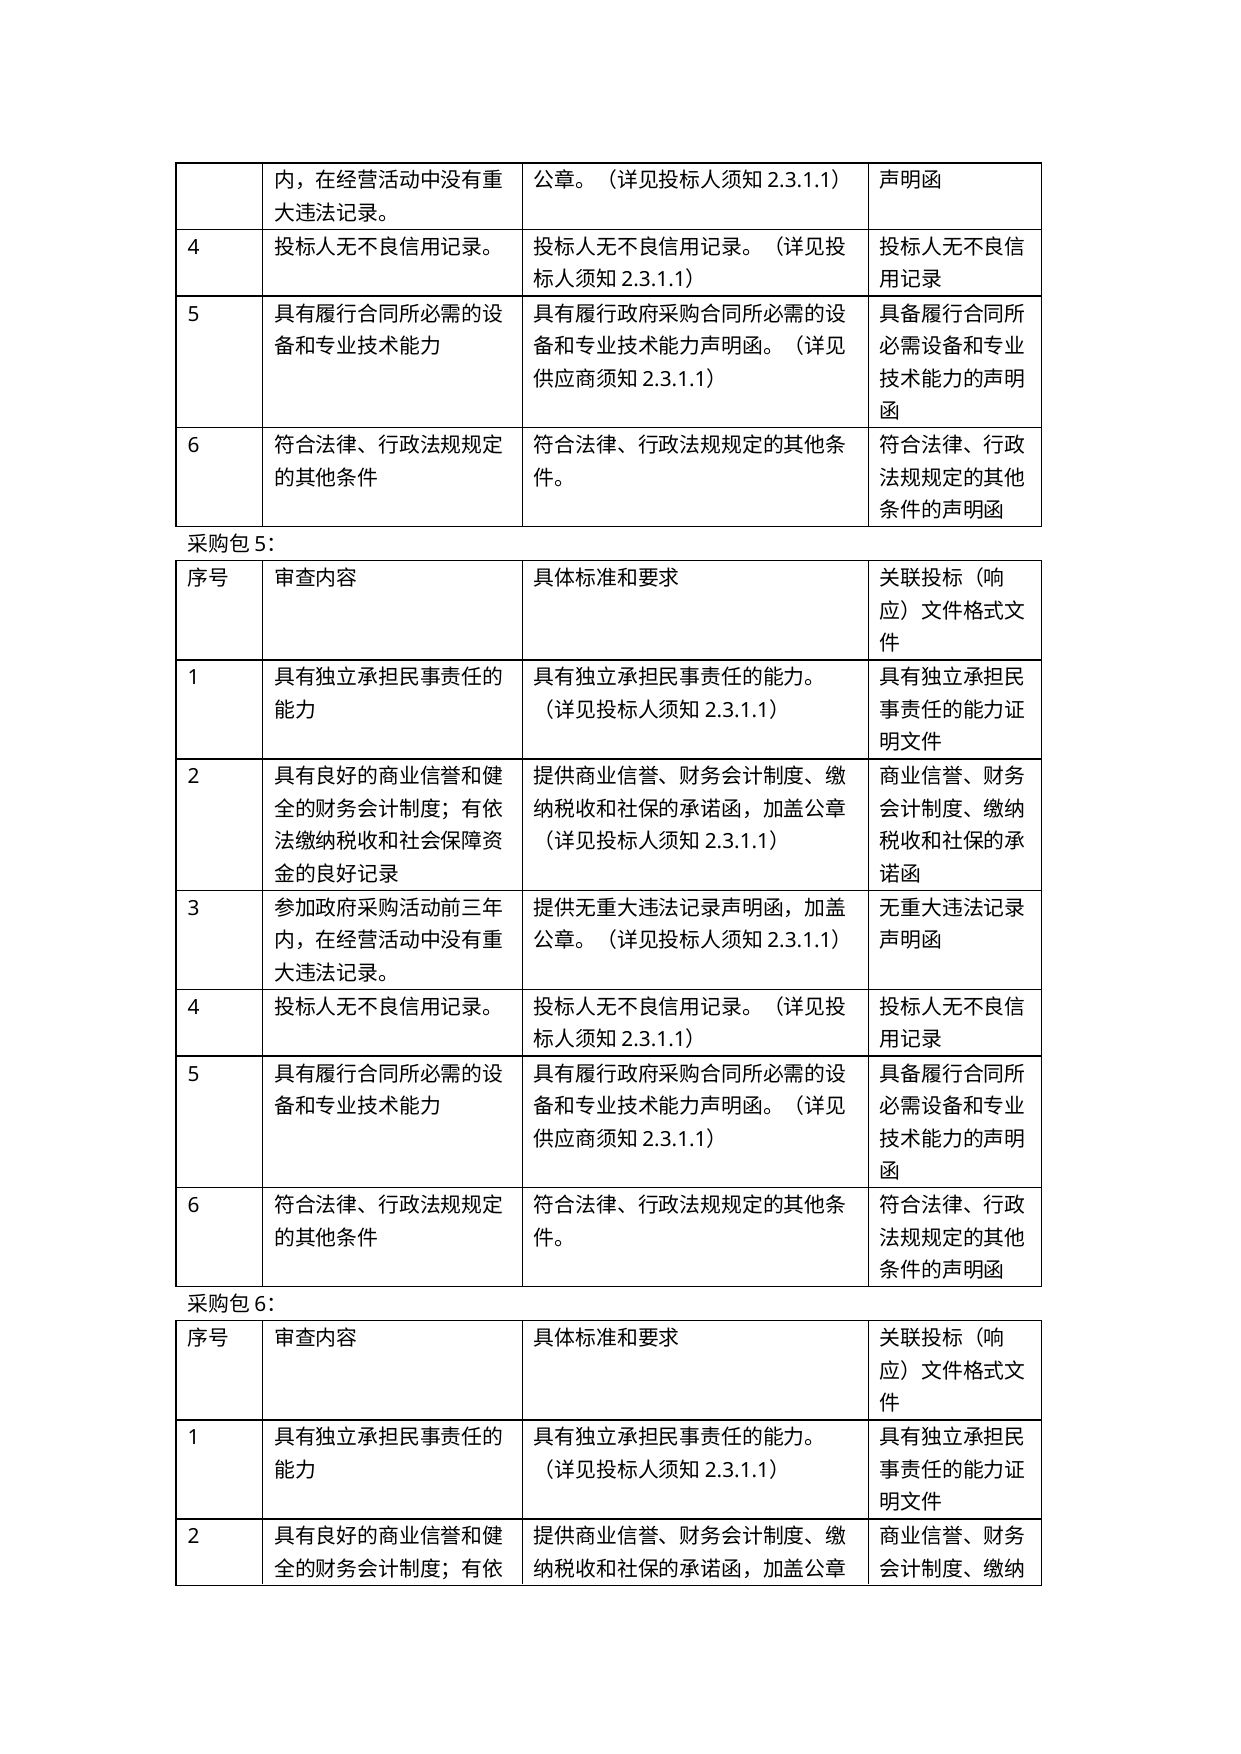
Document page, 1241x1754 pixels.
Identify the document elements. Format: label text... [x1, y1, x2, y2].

table_cell 3 [177, 164, 262, 228]
table_header 具体标准和要求 [523, 1321, 868, 1419]
table_cell 2 [177, 760, 262, 889]
table_cell 符合法律、行政法规规定的其他条件的声明函 [869, 428, 1041, 526]
table_cell 投标人无不良信用记录。（详见投标人须知2.3.1.1） [523, 230, 868, 295]
table_cell 投标人无不良信用记录 [869, 230, 1041, 295]
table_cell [263, 164, 522, 228]
table_header 关联投标（响应）文件格式文件 [869, 1321, 1041, 1419]
table_cell 具有良好的商业信誉和健全的财务会计制度；有依法缴纳税收和社会保障资金的良好记录 [263, 760, 522, 889]
table_cell 具有独立承担民事责任的能力。（详见投标人须知2.3.1.1） [523, 661, 868, 758]
table_cell 符合法律、行政法规规定的其他条件。 [523, 1188, 868, 1286]
table_cell 投标人无不良信用记录 [869, 990, 1041, 1055]
table_cell 投标人无不良信用记录。（详见投标人须知2.3.1.1） [523, 990, 868, 1055]
table_cell 2 [177, 1520, 262, 1584]
table_cell 具有独立承担民事责任的能力证明文件 [869, 661, 1041, 758]
table_cell 6 [177, 428, 262, 526]
table_cell 无重大违法记录声明函 [869, 164, 1041, 228]
table_cell 6 [177, 1188, 262, 1286]
table_cell 4 [177, 230, 262, 295]
table_header 具体标准和要求 [523, 561, 868, 659]
table_cell 投标人无不良信用记录。 [263, 990, 522, 1055]
text 采购包6： [187, 1287, 1053, 1320]
table_cell 提供商业信誉、财务会计制度、缴纳税收和社保的承诺函，加盖公章（详见投标人须知2.3.1.1） [523, 760, 868, 889]
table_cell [263, 1520, 522, 1584]
table_cell 商业信誉、财务会计制度、缴纳税收和社保的承诺函 [869, 760, 1041, 889]
table_cell 具有履行合同所必需的设备和专业技术能力 [263, 297, 522, 427]
table_cell 具有履行政府采购合同所必需的设备和专业技术能力声明函。（详见供应商须知2.3.1.1） [523, 297, 868, 427]
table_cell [869, 1520, 1041, 1584]
table_header 审查内容 [263, 561, 522, 659]
text 采购包5： [187, 527, 1053, 560]
table_cell 1 [177, 661, 262, 758]
table_cell 3 [177, 891, 262, 988]
table_cell 投标人无不良信用记录。 [263, 230, 522, 295]
table_cell 具备履行合同所必需设备和专业技术能力的声明函 [869, 297, 1041, 427]
table_cell 5 [177, 1057, 262, 1187]
table_cell 具有独立承担民事责任的能力 [263, 1421, 522, 1518]
table_cell 1 [177, 1421, 262, 1518]
table_cell 参加政府采购活动前三年内，在经营活动中没有重大违法记录。 [263, 891, 522, 988]
table_cell 具有独立承担民事责任的能力证明文件 [869, 1421, 1041, 1518]
table_cell 4 [177, 990, 262, 1055]
table_header 审查内容 [263, 1321, 522, 1419]
table_cell 符合法律、行政法规规定的其他条件 [263, 428, 522, 526]
table_cell 提供无重大违法记录声明函，加盖公章。（详见投标人须知2.3.1.1） [523, 891, 868, 988]
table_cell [523, 1520, 868, 1584]
table_cell 5 [177, 297, 262, 427]
table_cell 具有履行政府采购合同所必需的设备和专业技术能力声明函。（详见供应商须知2.3.1.1） [523, 1057, 868, 1187]
table_cell 符合法律、行政法规规定的其他条件 [263, 1188, 522, 1286]
table_cell 具备履行合同所必需设备和专业技术能力的声明函 [869, 1057, 1041, 1187]
table_cell 符合法律、行政法规规定的其他条件的声明函 [869, 1188, 1041, 1286]
table_header 关联投标（响应）文件格式文件 [869, 561, 1041, 659]
table_header 序号 [177, 561, 262, 659]
table_cell 具有履行合同所必需的设备和专业技术能力 [263, 1057, 522, 1187]
table_cell 无重大违法记录声明函 [869, 891, 1041, 988]
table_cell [523, 164, 868, 228]
table_cell 符合法律、行政法规规定的其他条件。 [523, 428, 868, 526]
table_header 序号 [177, 1321, 262, 1419]
table_cell 具有独立承担民事责任的能力。（详见投标人须知2.3.1.1） [523, 1421, 868, 1518]
table_cell 具有独立承担民事责任的能力 [263, 661, 522, 758]
